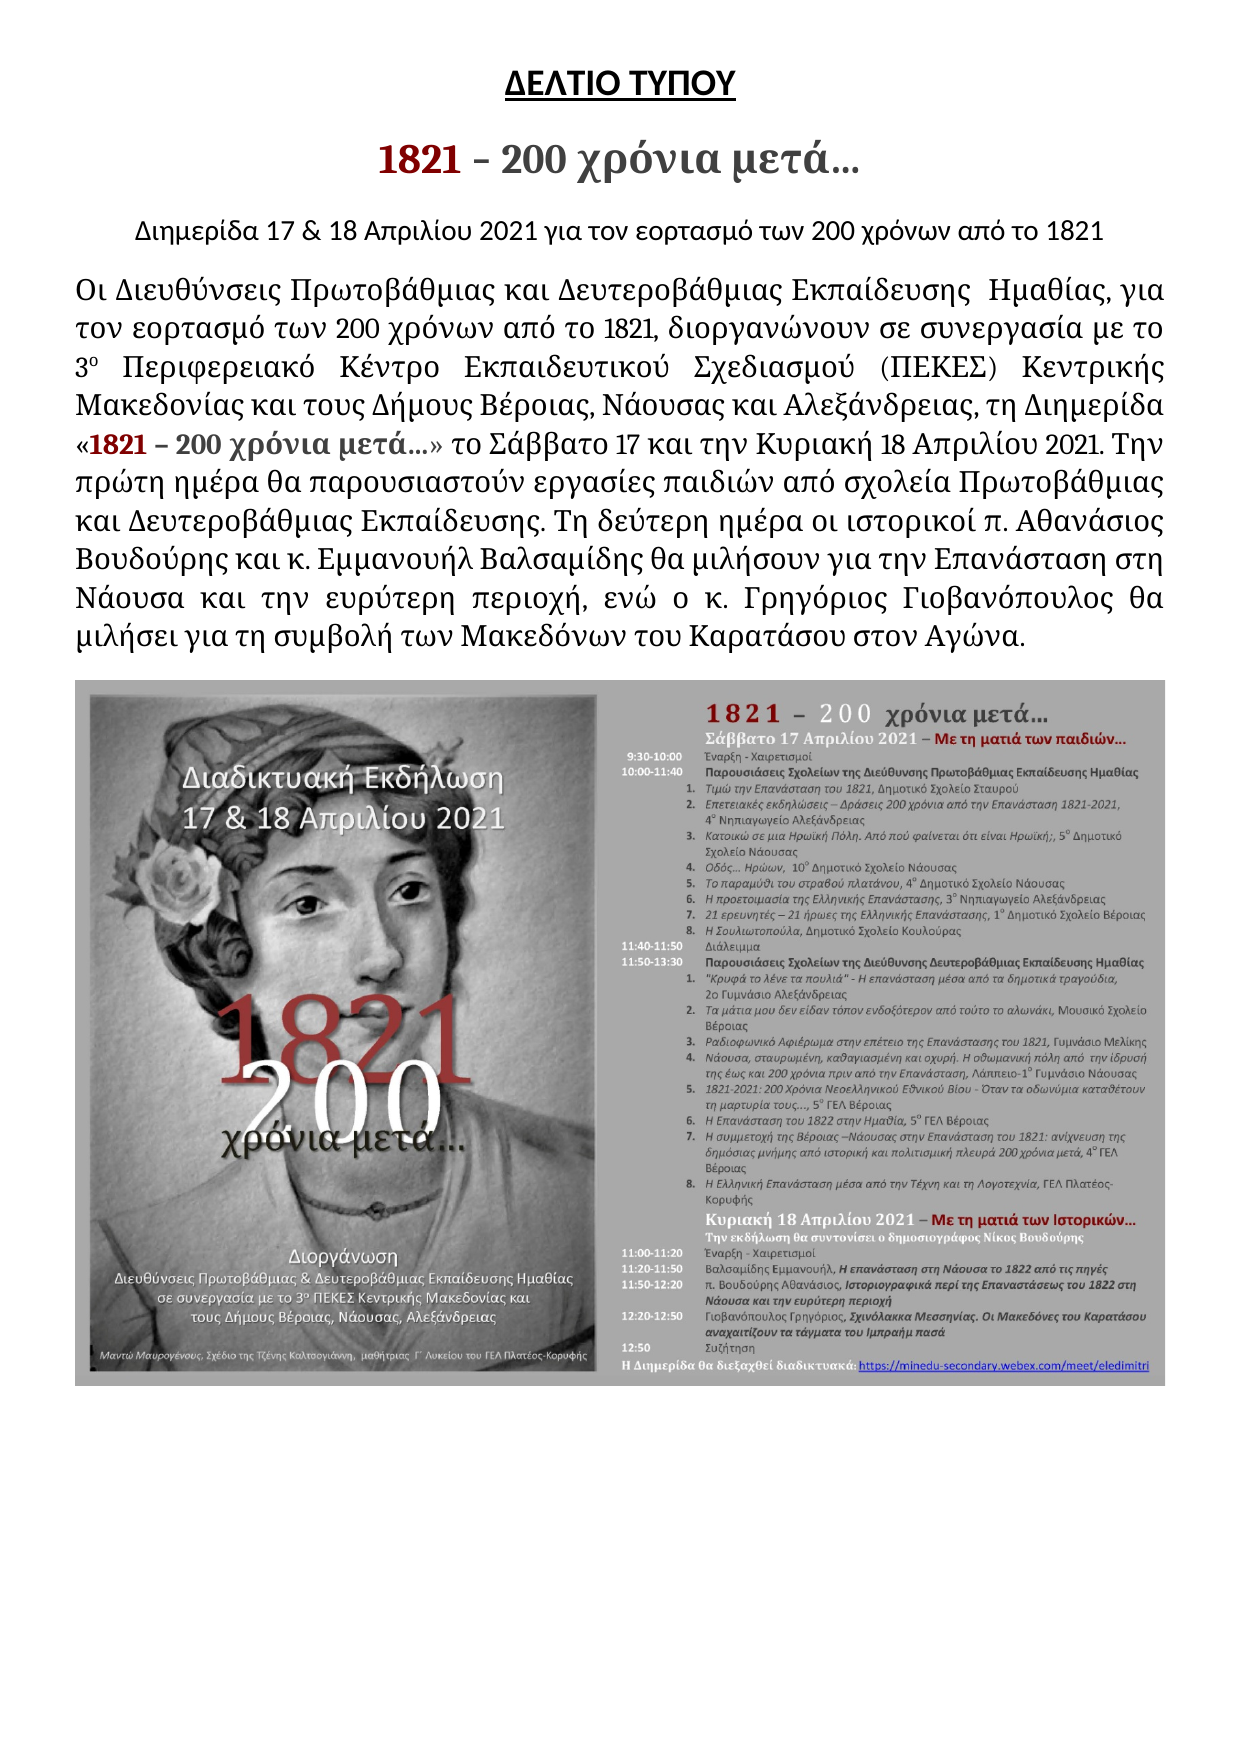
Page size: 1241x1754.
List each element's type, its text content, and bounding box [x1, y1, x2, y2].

picture [75, 680, 1166, 1386]
text 1821 – 200 χρόνια μετά… [75, 133, 1165, 183]
text ΔΕΛΤΙΟ ΤΥΠΟΥ [75, 59, 1165, 105]
text Διημερίδα 17 & 18 Απριλίου 2021 για τον εορτασμό των 200 χρόνων από το 1821 [75, 212, 1165, 247]
text Οι Διευθύνσεις Πρωτοβάθμιας και Δευτεροβάθμιας Εκπαίδευσης Ημαθίας, για τον εορτασμό των 200 χρόνων από το 1821, διοργανώνουν σε συνεργασία με το 3ο Περιφερειακό Κέντρο Εκπαιδευτικού Σχεδιασμού (ΠΕΚΕΣ) Κεντρικής Μακεδονίας και τους Δήμους Βέροιας, Νάουσας και Αλεξάνδρειας, τη Διημερίδα «1821 – 200 χρόνια μετά…» το Σάββατο 17 και την Κυριακή 18 Απριλίου 2021. Την πρώτη ημέρα θα παρουσιαστούν εργασίες παιδιών από σχολεία Πρωτοβάθμιας και Δευτεροβάθμιας Εκπαίδευσης. Τη δεύτερη ημέρα οι ιστορικοί π. Αθανάσιος Βουδούρης και κ. Εμμανουήλ Βαλσαμίδης θα μιλήσουν για την Επανάσταση στη Νάουσα και την ευρύτερη περιοχή, ενώ ο κ. Γρηγόριος Γιοβανόπουλος θα μιλήσει για τη συμβολή των Μακεδόνων του Καρατάσου στον Αγώνα. [75, 274, 1165, 654]
